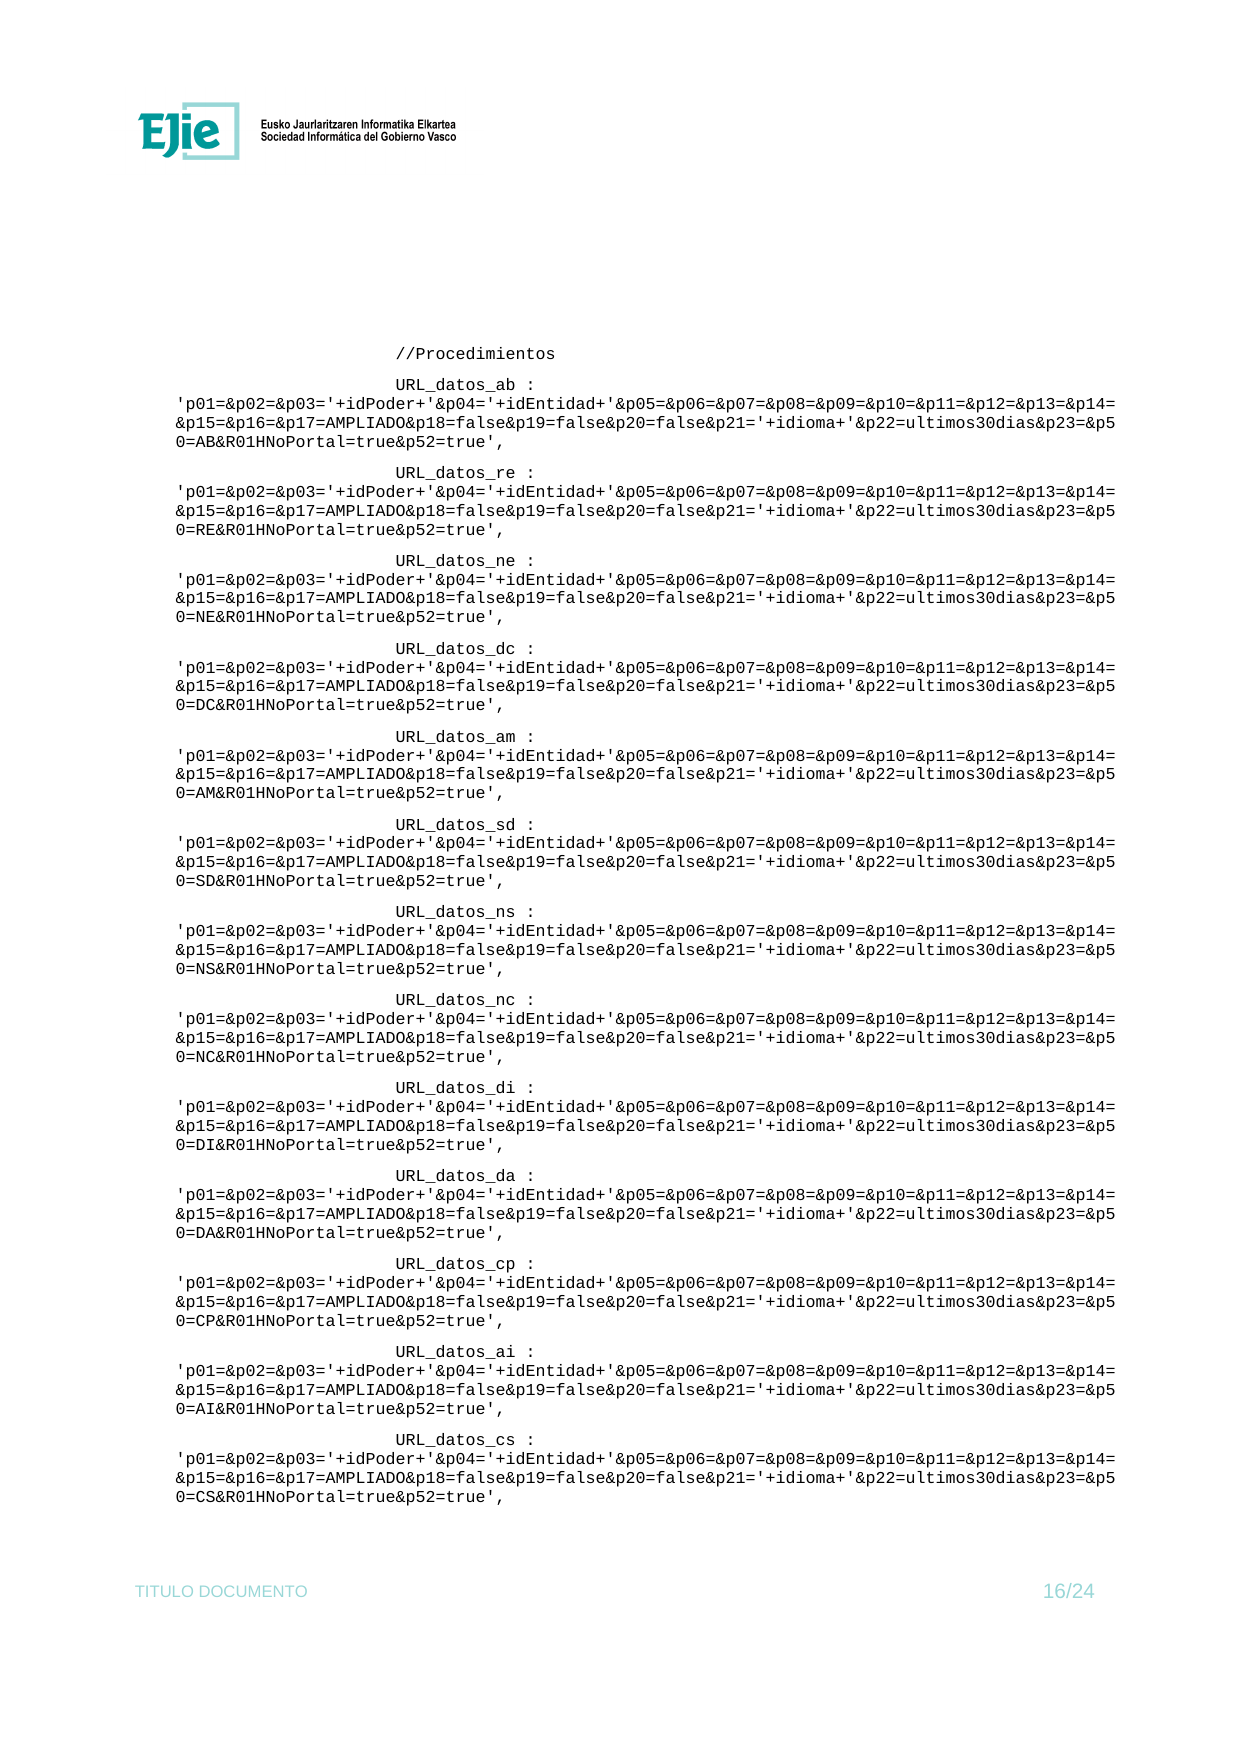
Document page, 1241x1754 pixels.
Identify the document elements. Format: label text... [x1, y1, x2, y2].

text URL_datos_cs : 'p01=&p02=&p03='+idPoder+'&p04='+idEntidad+'&p05=&p06=&p07=&p08=&p09=&p10=&p11=&p12=&p13=&p14=&p15=&p16=&p17=AMPLIADO&p18=false&p19=false&p20=false&p21='+idioma+'&p22=ultimos30dias&p23=&p50=CS&R01HNoPortal=true&p52=true', [175, 1432, 1125, 1507]
text URL_datos_ne : 'p01=&p02=&p03='+idPoder+'&p04='+idEntidad+'&p05=&p06=&p07=&p08=&p09=&p10=&p11=&p12=&p13=&p14=&p15=&p16=&p17=AMPLIADO&p18=false&p19=false&p20=false&p21='+idioma+'&p22=ultimos30dias&p23=&p50=NE&R01HNoPortal=true&p52=true', [175, 552, 1125, 628]
text //Procedimientos [175, 345, 1125, 364]
text URL_datos_di : 'p01=&p02=&p03='+idPoder+'&p04='+idEntidad+'&p05=&p06=&p07=&p08=&p09=&p10=&p11=&p12=&p13=&p14=&p15=&p16=&p17=AMPLIADO&p18=false&p19=false&p20=false&p21='+idioma+'&p22=ultimos30dias&p23=&p50=DI&R01HNoPortal=true&p52=true', [175, 1080, 1125, 1155]
text URL_datos_ns : 'p01=&p02=&p03='+idPoder+'&p04='+idEntidad+'&p05=&p06=&p07=&p08=&p09=&p10=&p11=&p12=&p13=&p14=&p15=&p16=&p17=AMPLIADO&p18=false&p19=false&p20=false&p21='+idioma+'&p22=ultimos30dias&p23=&p50=NS&R01HNoPortal=true&p52=true', [175, 904, 1125, 979]
text URL_datos_cp : 'p01=&p02=&p03='+idPoder+'&p04='+idEntidad+'&p05=&p06=&p07=&p08=&p09=&p10=&p11=&p12=&p13=&p14=&p15=&p16=&p17=AMPLIADO&p18=false&p19=false&p20=false&p21='+idioma+'&p22=ultimos30dias&p23=&p50=CP&R01HNoPortal=true&p52=true', [175, 1256, 1125, 1331]
text URL_datos_re : 'p01=&p02=&p03='+idPoder+'&p04='+idEntidad+'&p05=&p06=&p07=&p08=&p09=&p10=&p11=&p12=&p13=&p14=&p15=&p16=&p17=AMPLIADO&p18=false&p19=false&p20=false&p21='+idioma+'&p22=ultimos30dias&p23=&p50=RE&R01HNoPortal=true&p52=true', [175, 464, 1125, 540]
text URL_datos_ab : 'p01=&p02=&p03='+idPoder+'&p04='+idEntidad+'&p05=&p06=&p07=&p08=&p09=&p10=&p11=&p12=&p13=&p14=&p15=&p16=&p17=AMPLIADO&p18=false&p19=false&p20=false&p21='+idioma+'&p22=ultimos30dias&p23=&p50=AB&R01HNoPortal=true&p52=true', [175, 377, 1125, 452]
text URL_datos_am : 'p01=&p02=&p03='+idPoder+'&p04='+idEntidad+'&p05=&p06=&p07=&p08=&p09=&p10=&p11=&p12=&p13=&p14=&p15=&p16=&p17=AMPLIADO&p18=false&p19=false&p20=false&p21='+idioma+'&p22=ultimos30dias&p23=&p50=AM&R01HNoPortal=true&p52=true', [175, 728, 1125, 804]
text URL_datos_dc : 'p01=&p02=&p03='+idPoder+'&p04='+idEntidad+'&p05=&p06=&p07=&p08=&p09=&p10=&p11=&p12=&p13=&p14=&p15=&p16=&p17=AMPLIADO&p18=false&p19=false&p20=false&p21='+idioma+'&p22=ultimos30dias&p23=&p50=DC&R01HNoPortal=true&p52=true', [175, 640, 1125, 716]
text URL_datos_sd : 'p01=&p02=&p03='+idPoder+'&p04='+idEntidad+'&p05=&p06=&p07=&p08=&p09=&p10=&p11=&p12=&p13=&p14=&p15=&p16=&p17=AMPLIADO&p18=false&p19=false&p20=false&p21='+idioma+'&p22=ultimos30dias&p23=&p50=SD&R01HNoPortal=true&p52=true', [175, 816, 1125, 892]
picture [106, 87, 485, 175]
text URL_datos_nc : 'p01=&p02=&p03='+idPoder+'&p04='+idEntidad+'&p05=&p06=&p07=&p08=&p09=&p10=&p11=&p12=&p13=&p14=&p15=&p16=&p17=AMPLIADO&p18=false&p19=false&p20=false&p21='+idioma+'&p22=ultimos30dias&p23=&p50=NC&R01HNoPortal=true&p52=true', [175, 992, 1125, 1067]
text URL_datos_ai : 'p01=&p02=&p03='+idPoder+'&p04='+idEntidad+'&p05=&p06=&p07=&p08=&p09=&p10=&p11=&p12=&p13=&p14=&p15=&p16=&p17=AMPLIADO&p18=false&p19=false&p20=false&p21='+idioma+'&p22=ultimos30dias&p23=&p50=AI&R01HNoPortal=true&p52=true', [175, 1344, 1125, 1419]
text URL_datos_da : 'p01=&p02=&p03='+idPoder+'&p04='+idEntidad+'&p05=&p06=&p07=&p08=&p09=&p10=&p11=&p12=&p13=&p14=&p15=&p16=&p17=AMPLIADO&p18=false&p19=false&p20=false&p21='+idioma+'&p22=ultimos30dias&p23=&p50=DA&R01HNoPortal=true&p52=true', [175, 1168, 1125, 1243]
